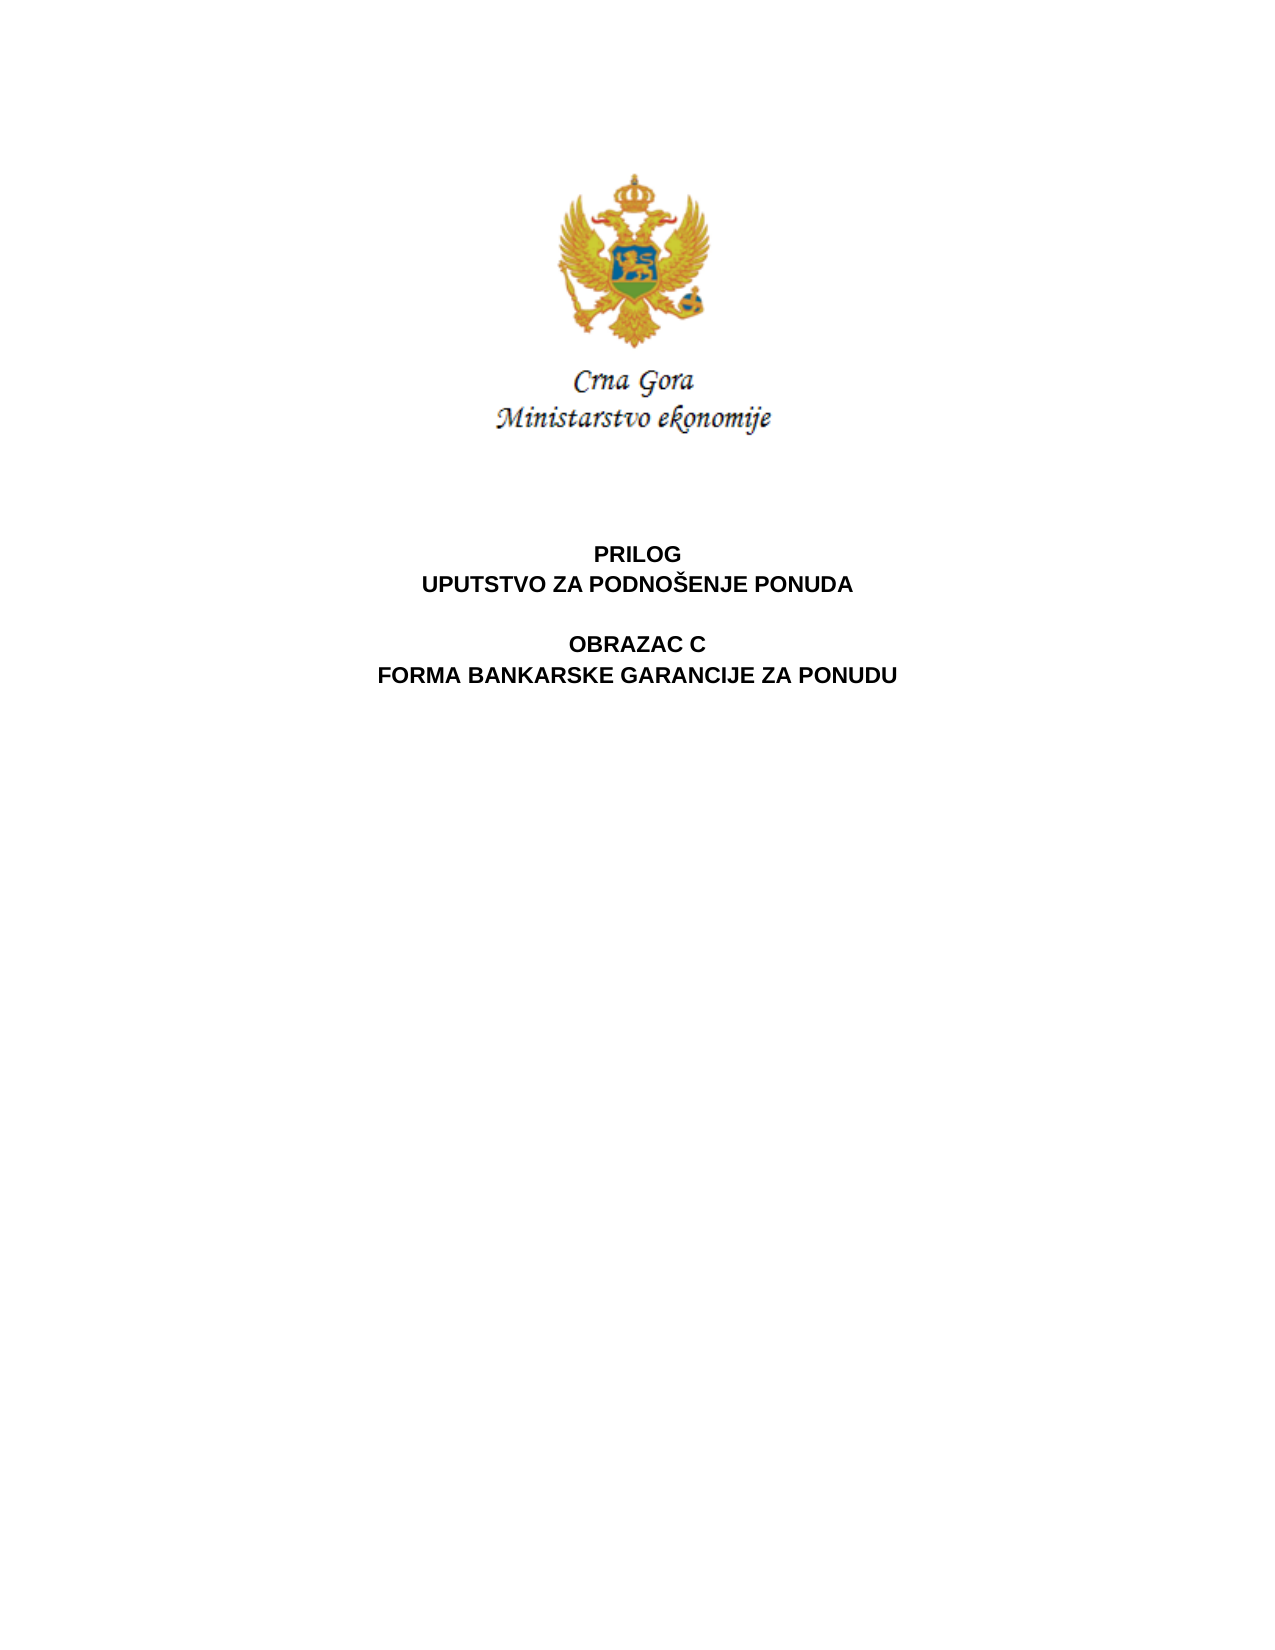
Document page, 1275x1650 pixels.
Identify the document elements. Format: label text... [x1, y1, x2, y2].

text UPUTSTVO ZA PODNOŠENJE PONUDA [150, 571, 1125, 597]
text OBRAZAC C [150, 631, 1125, 658]
text PRILOG [150, 541, 1125, 567]
picture [440, 150, 835, 443]
text FORMA BANKARSKE GARANCIJE ZA PONUDU [150, 662, 1125, 688]
